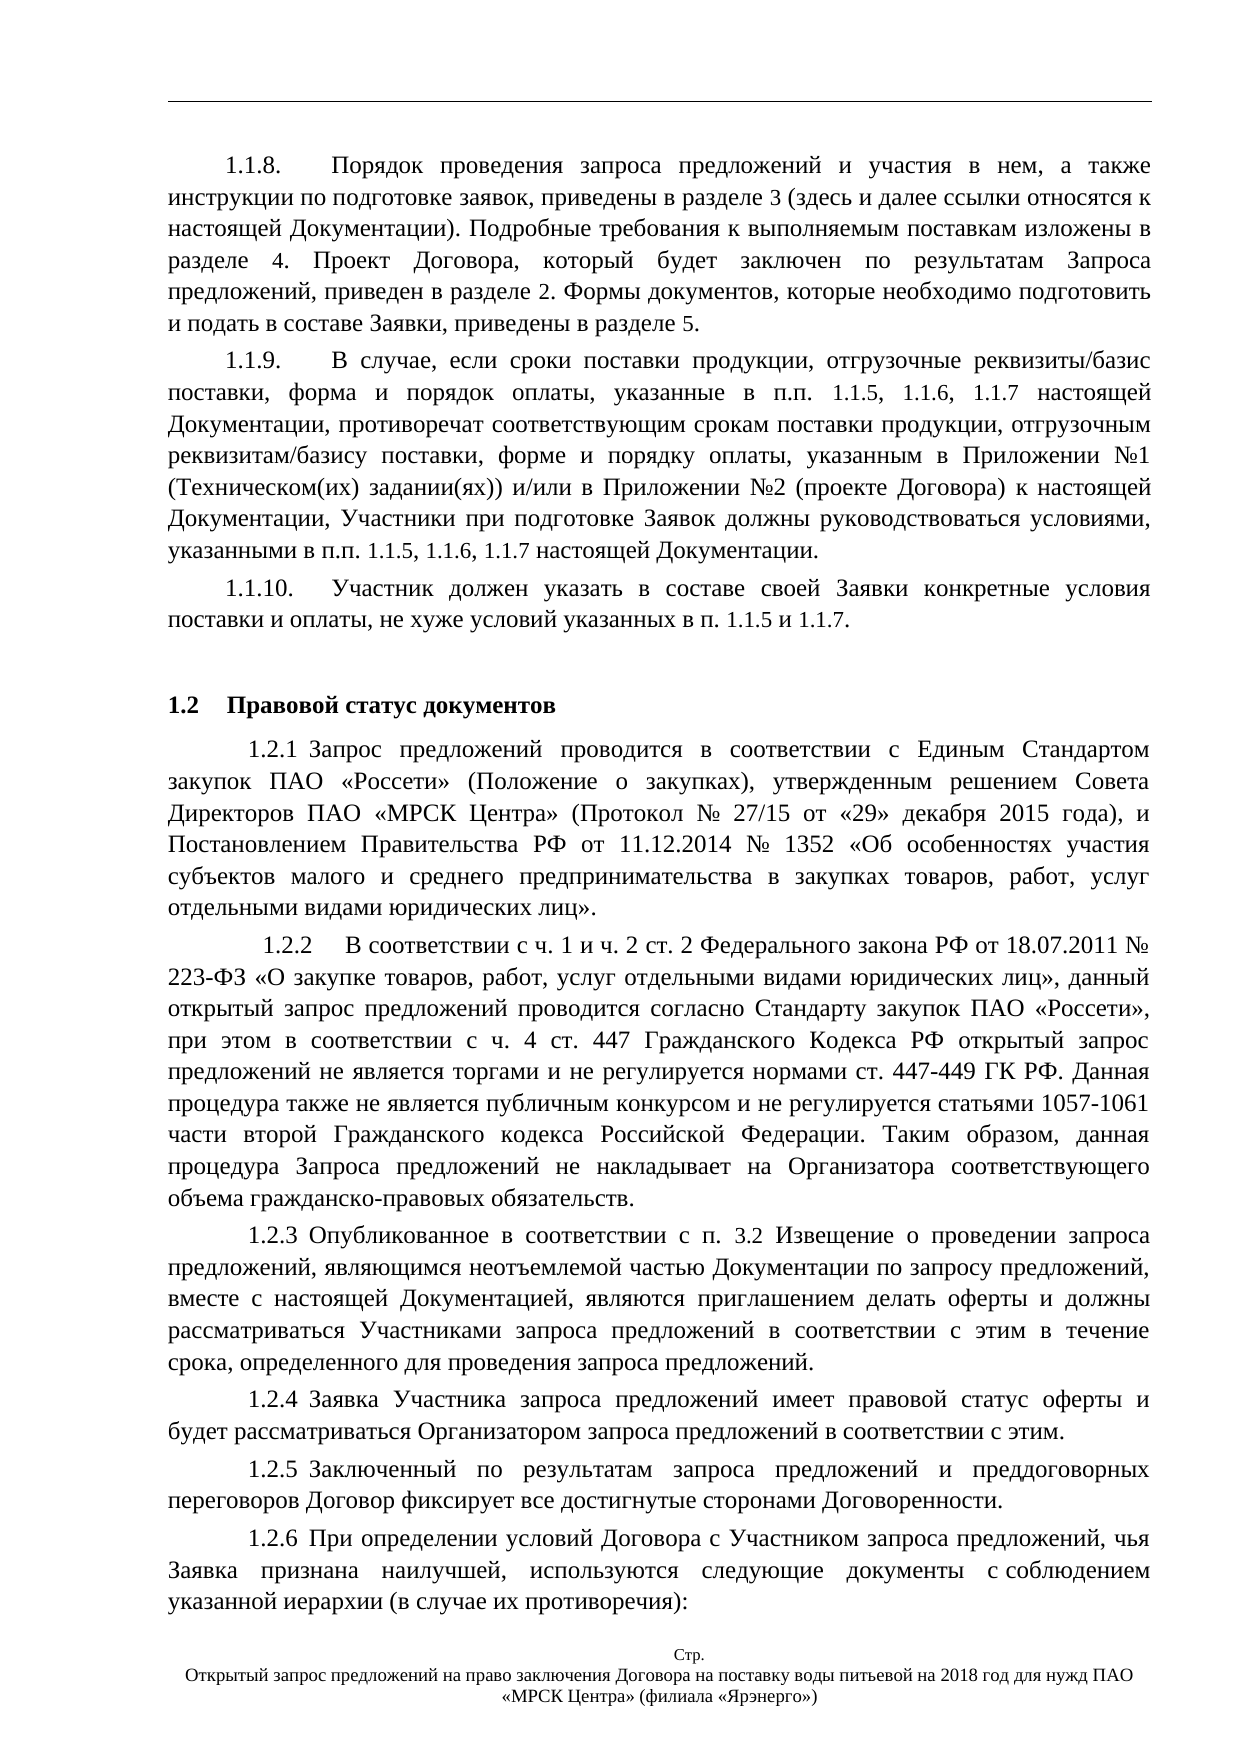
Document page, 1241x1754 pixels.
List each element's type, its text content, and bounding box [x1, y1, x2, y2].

list При определении условий Договора с Участником запроса предложений, чья Заявка признана наилучшей, используются следующие документы с соблюдением указанной иерархии (в случае их противоречия): [168, 1523, 1150, 1615]
list Опубликованное в соответствии с п. 3.2 Извещение о проведении запроса предложений, являющимся неотъемлемой частью Документации по запросу предложений, вместе с настоящей Документацией, являются приглашением делать оферты и должны рассматриваться Участниками запроса предложений в соответствии с этим в течение срока, определенного для проведения запроса предложений. [168, 1220, 1150, 1375]
list Запрос предложений проводится в соответствии с Единым Стандартом закупок ПАО «Россети» (Положение о закупках), утвержденным решением Совета Директоров ПАО «МРСК Центра» (Протокол № 27/15 от «29» декабря 2015 года), и Постановлением Правительства РФ от 11.12.2014 № 1352 «Об особенностях участия субъектов малого и среднего предпринимательства в закупках товаров, работ, услуг отдельными видами юридических лиц». [168, 734, 1150, 921]
subtitle Правовой статус документов [168, 690, 1152, 719]
list Заявка Участника запроса предложений имеет правовой статус оферты и будет рассматриваться Организатором запроса предложений в соответствии с этим. [168, 1384, 1150, 1445]
list Участник должен указать в составе своей Заявки конкретные условия поставки и оплаты, не хуже условий указанных в п. 1.1.5 и 1.1.7. [168, 573, 1152, 633]
list В случае, если сроки поставки продукции, отгрузочные реквизиты/базис поставки, форма и порядок оплаты, указанные в п.п. 1.1.5, 1.1.6, 1.1.7 настоящей Документации, противоречат соответствующим срокам поставки продукции, отгрузочным реквизитам/базису поставки, форме и порядку оплаты, указанным в Приложении №1 (Техническом(их) задании(ях)) и/или в Приложении №2 (проекте Договора) к настоящей Документации, Участники при подготовке Заявок должны руководствоваться условиями, указанными в п.п. 1.1.5, 1.1.6, 1.1.7 настоящей Документации. [168, 346, 1152, 564]
list В соответствии с ч. 1 и ч. 2 ст. 2 Федерального закона РФ от 18.07.2011 № 223-ФЗ «О закупке товаров, работ, услуг отдельными видами юридических лиц», данный открытый запрос предложений проводится согласно Стандарту закупок ПАО «Россети», при этом в соответствии с ч. 4 ст. 447 Гражданского Кодекса РФ открытый запрос предложений не является торгами и не регулируется нормами ст. 447-449 ГК РФ. Данная процедура также не является публичным конкурсом и не регулируется статьями 1057-1061 части второй Гражданского кодекса Российской Федерации. Таким образом, данная процедура Запроса предложений не накладывает на Организатора соответствующего объема гражданско-правовых обязательств. [168, 930, 1150, 1211]
list Заключенный по результатам запроса предложений и преддоговорных переговоров Договор фиксирует все достигнутые сторонами Договоренности. [168, 1454, 1150, 1514]
list Порядок проведения запроса предложений и участия в нем, а также инструкции по подготовке заявок, приведены в разделе 3 (здесь и далее ссылки относятся к настоящей Документации). Подробные требования к выполняемым поставкам изложены в разделе 4. Проект Договора, который будет заключен по результатам Запроса предложений, приведен в разделе 2. Формы документов, которые необходимо подготовить и подать в составе Заявки, приведены в разделе 5. [168, 150, 1152, 337]
